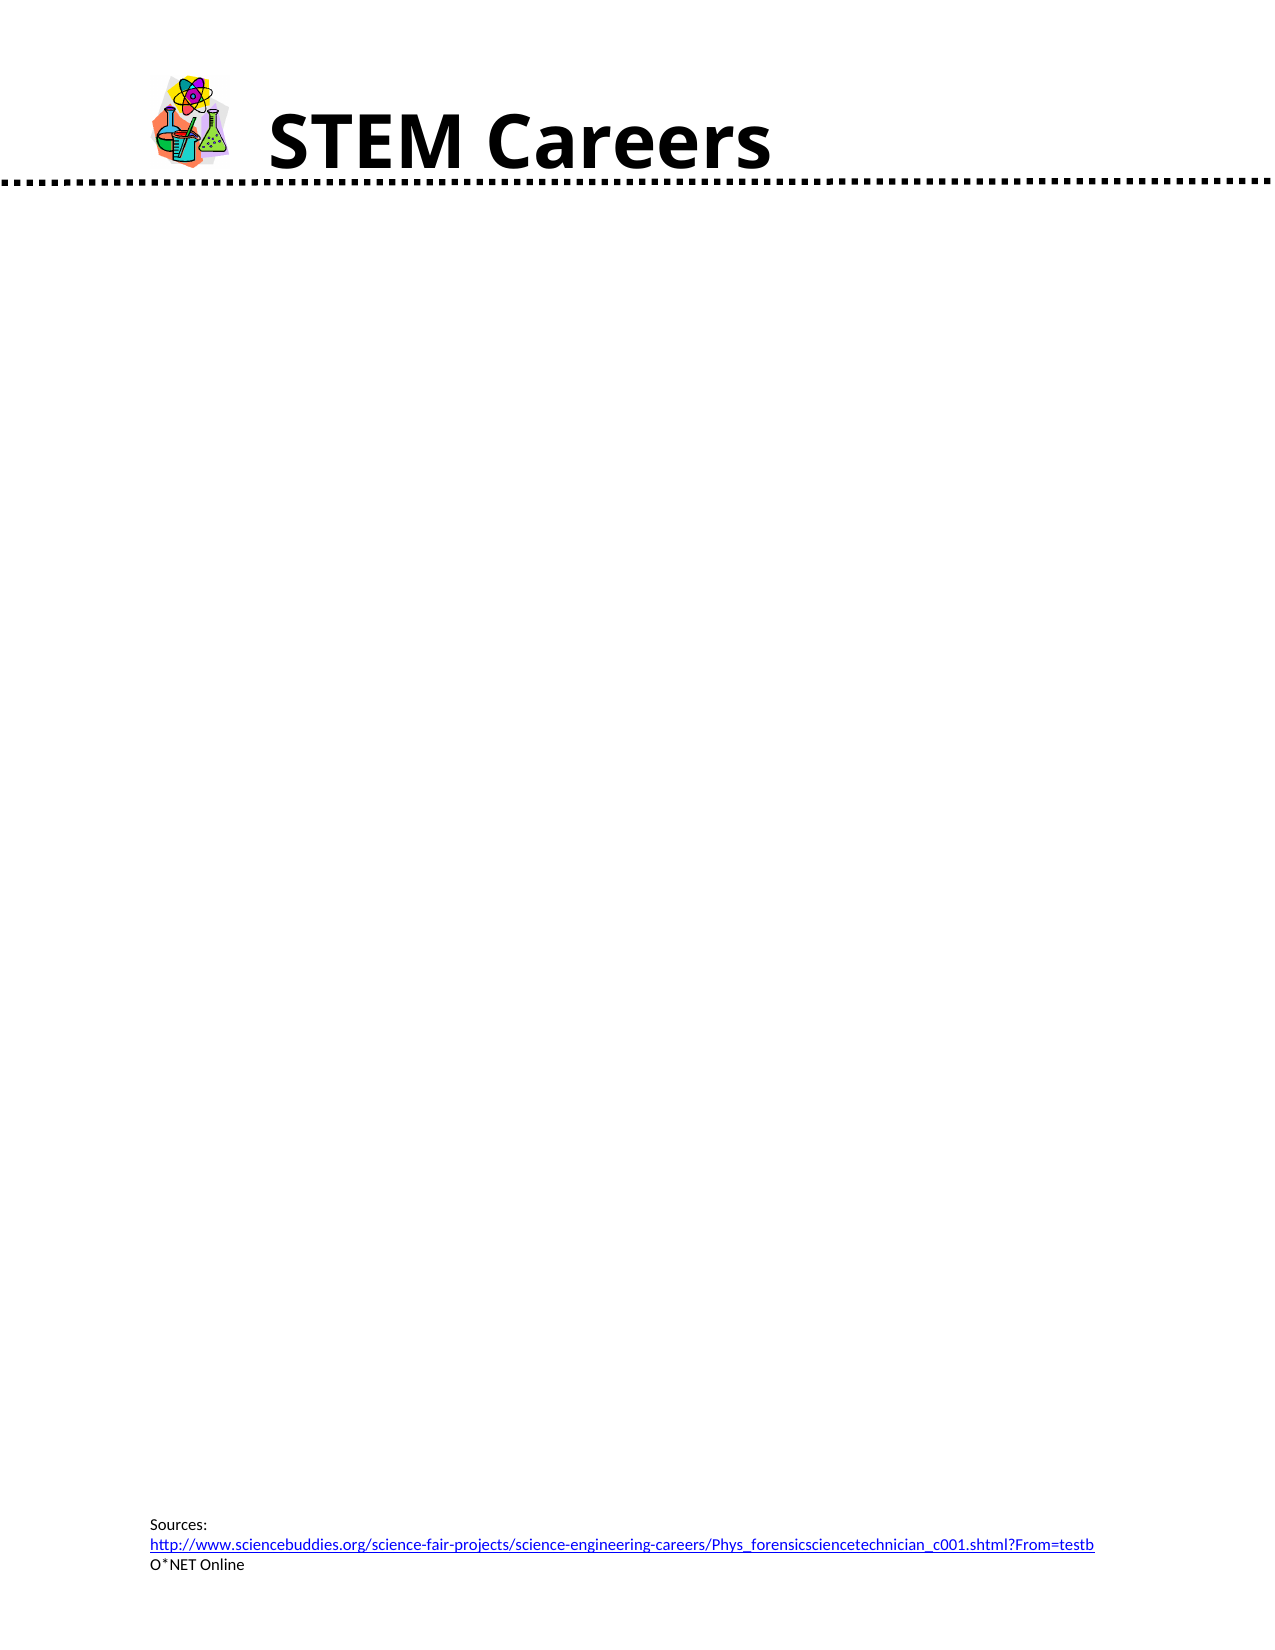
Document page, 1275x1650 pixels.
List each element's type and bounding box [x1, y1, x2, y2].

picture [150, 75, 230, 169]
